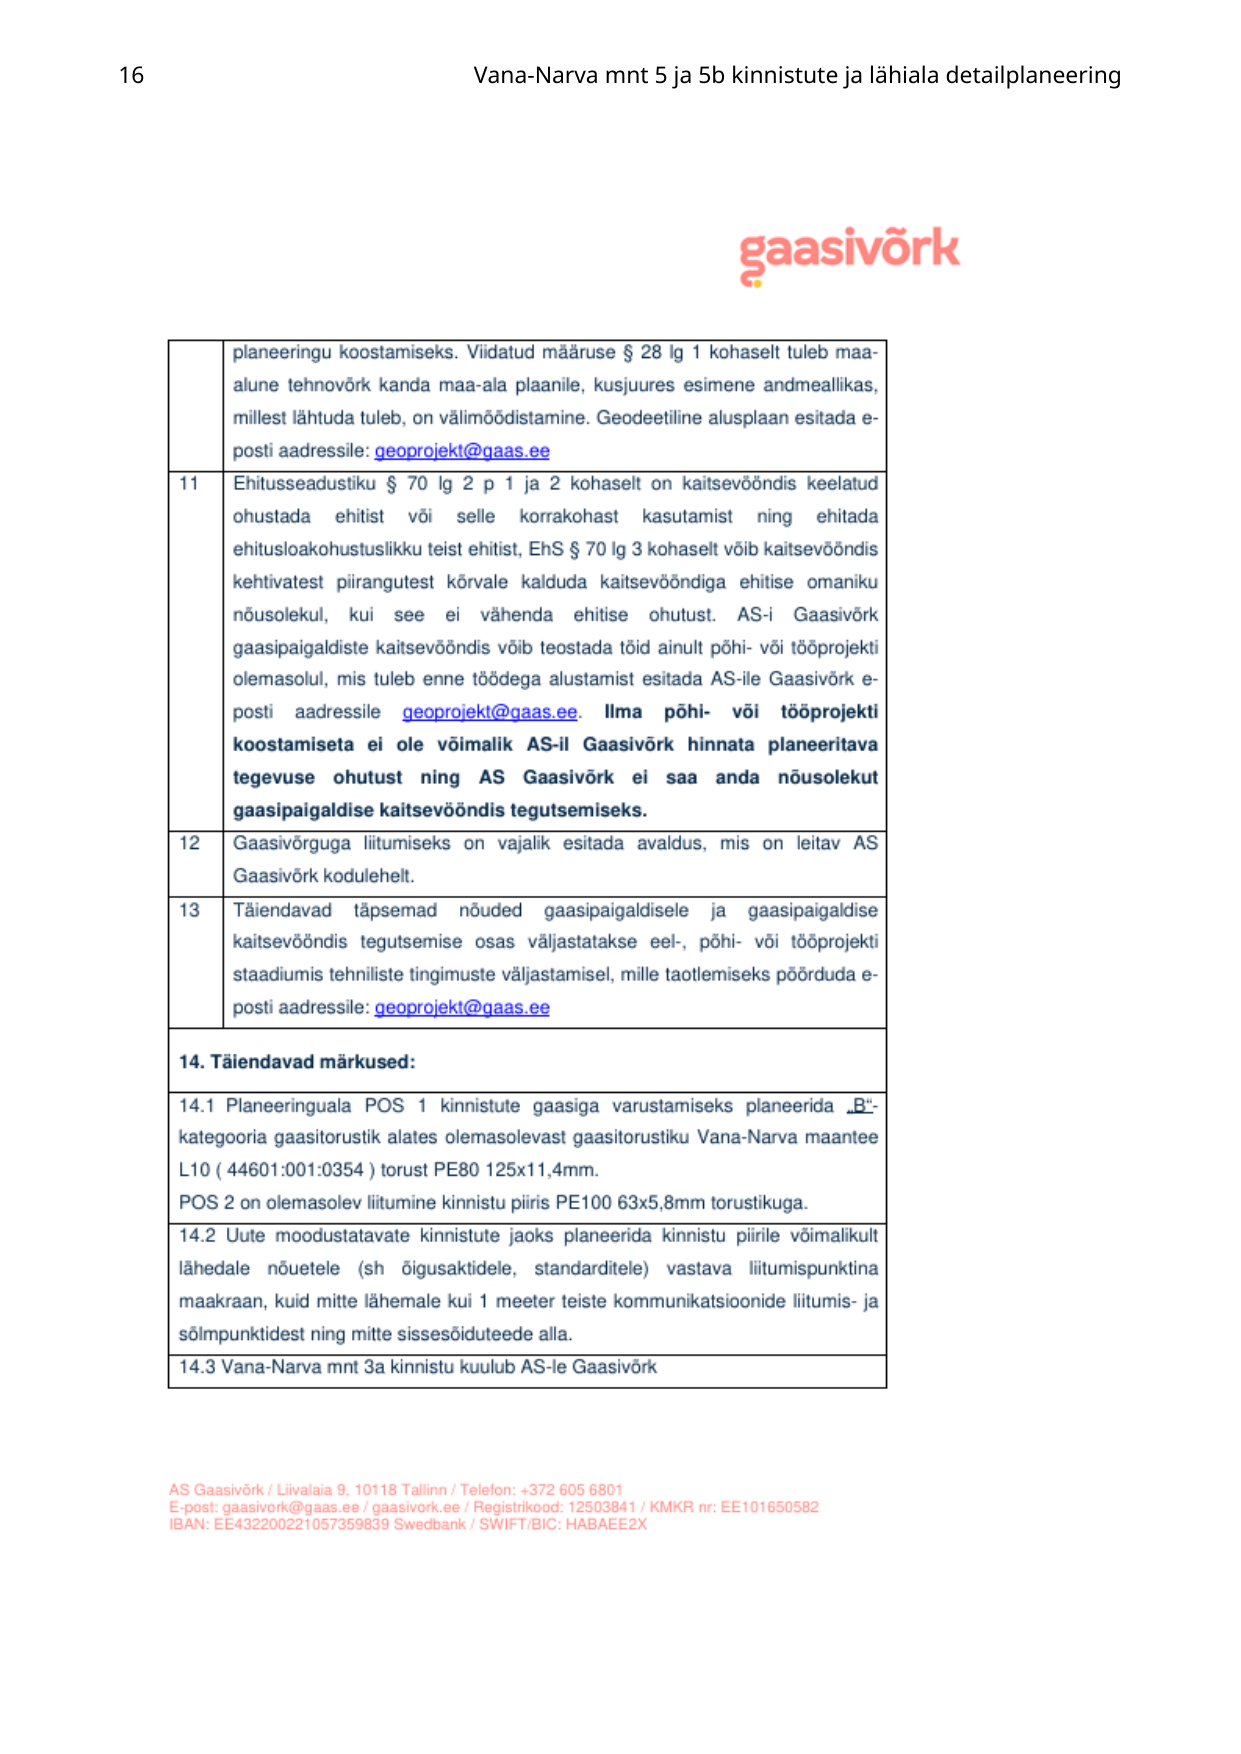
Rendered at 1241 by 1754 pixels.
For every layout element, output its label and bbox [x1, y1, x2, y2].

picture [118, 221, 994, 1536]
